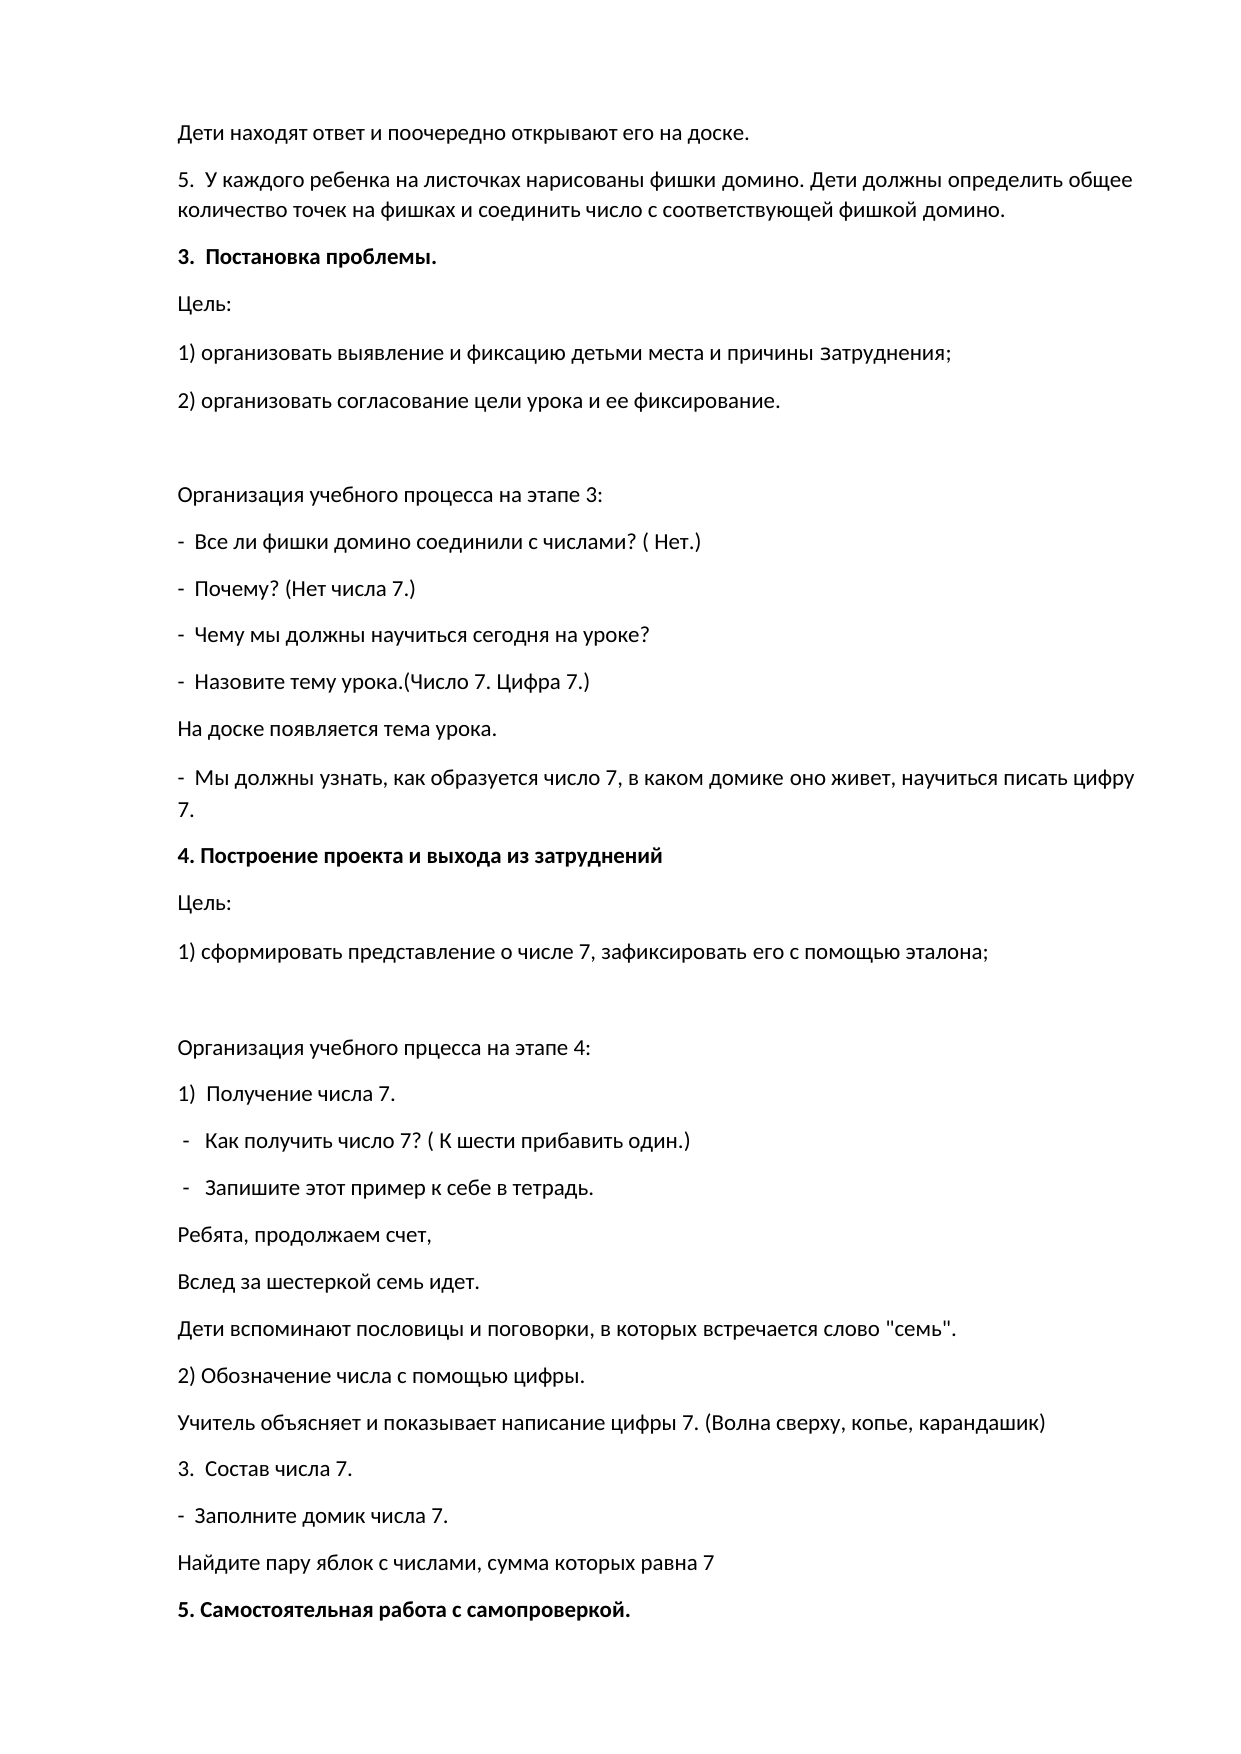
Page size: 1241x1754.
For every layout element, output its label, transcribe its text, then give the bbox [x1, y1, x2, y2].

text - Мы должны узнать, как образуется число 7, в каком домике ​оно живет, научиться писать цифру 7. [177, 761, 1152, 823]
text На доске появляется тема урока. [177, 714, 1152, 742]
text Дети находят ответ и поочередно открывают его на доске. [177, 118, 1152, 146]
text - Заполните домик числа 7. [177, 1501, 1152, 1529]
text Дети вспоминают пословицы и поговорки, в которых встречается слово "семь". [177, 1314, 1152, 1342]
text 5. Самостоятельная работа с самопроверкой. [177, 1595, 1152, 1623]
text - Чему мы должны научиться сегодня на уроке? [177, 621, 1152, 649]
text 1) сформировать представление о числе 7, зафиксировать ​его с помощью эталона; [177, 935, 1152, 967]
text 2) организовать согласование цели урока и ее фиксирование. [177, 386, 1152, 414]
text 2) Обозначение числа с помощью цифры. [177, 1361, 1152, 1389]
text 3. Постановка проблемы. [177, 242, 1152, 270]
text Найдите пару яблок с числами, сумма которых равна 7 [177, 1548, 1152, 1576]
text - Почему? (Нет числа 7.) [177, 574, 1152, 602]
text Ребята, продолжаем счет, [177, 1220, 1152, 1248]
text Цель: [177, 888, 1152, 916]
text 3. Состав числа 7. [177, 1454, 1152, 1482]
text Цель: [177, 289, 1152, 317]
text Организация учебного прцесса на этапе 4: [177, 1033, 1152, 1061]
text - Запишите этот пример к себе в тетрадь. [177, 1173, 1152, 1201]
text - Назовите тему урока.(Число 7. Цифра 7.) [177, 667, 1152, 696]
text Вслед за шестеркой семь идет. [177, 1267, 1152, 1295]
text 1) Получение числа 7. [177, 1079, 1152, 1107]
text 1) организовать выявление и фиксацию детьми места и причины затруднения; [177, 336, 1152, 367]
text Организация учебного процесса на этапе 3: [177, 480, 1152, 508]
text 4. Построение проекта и выхода из затруднений [177, 842, 1152, 869]
text - Как получить число 7? ( К шести прибавить один.) [177, 1126, 1152, 1154]
text 5. У каждого ребенка на листочках нарисованы фишки домино. Дети должны определить общее количество точек ​на фишках и соединить число с соответствующей фишкой ​домино. [177, 165, 1152, 223]
text Учитель объясняет и показывает написание цифры 7. (Волна сверху, копье, карандашик) [177, 1408, 1152, 1436]
text - Все ли фишки домино соединили с числами? ( Нет.) [177, 527, 1152, 555]
